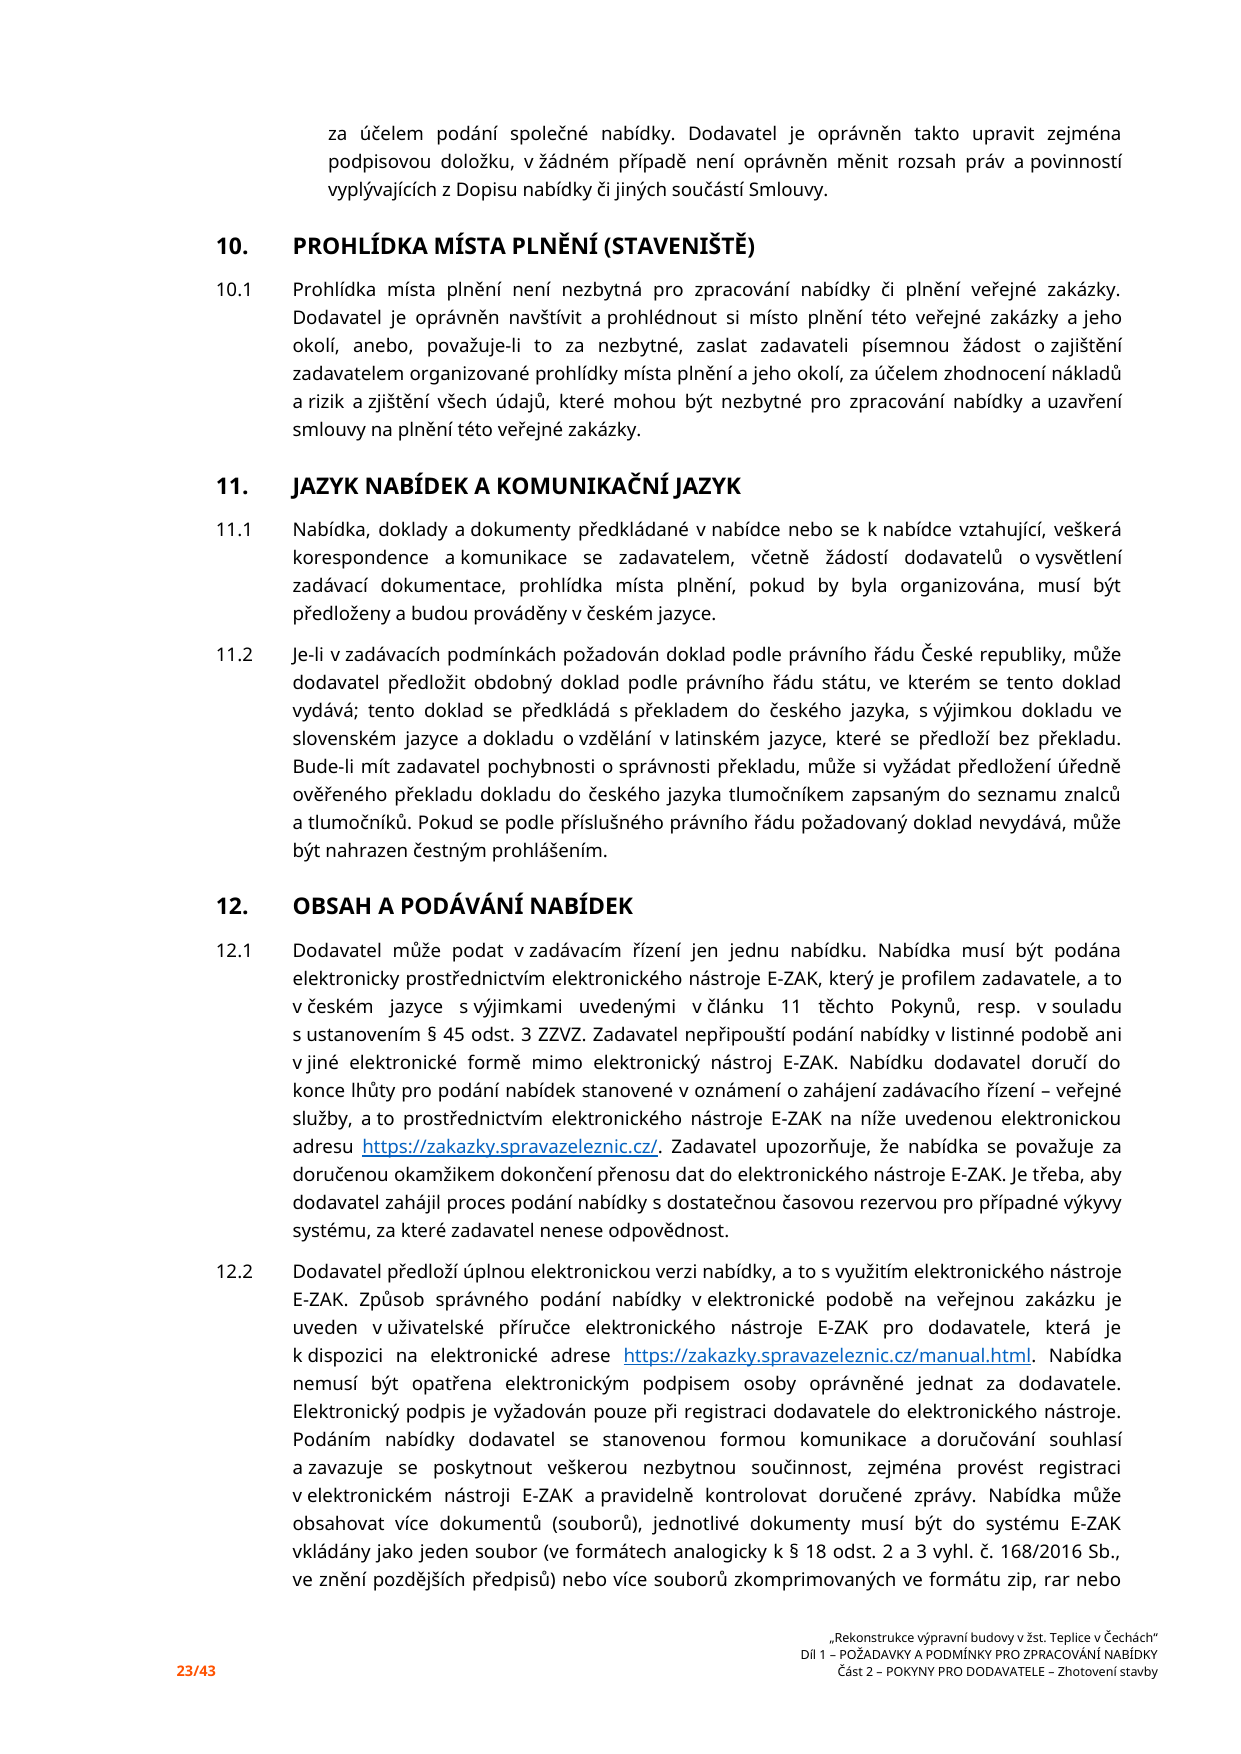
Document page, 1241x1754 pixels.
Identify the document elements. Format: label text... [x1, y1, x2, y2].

text Nabídka, doklady a dokumenty předkládané v nabídce nebo se k nabídce vztahující, veškerá korespondence a komunikace se zadavatelem, včetně žádostí dodavatelů o vysvětlení zadávací dokumentace, prohlídka místa plnění, pokud by byla organizována, musí být předloženy a budou prováděny v českém jazyce. [216, 517, 1122, 626]
text Prohlídka místa plnění není nezbytná pro zpracování nabídky či plnění veřejné zakázky. Dodavatel je oprávněn navštívit a prohlédnout si místo plnění této veřejné zakázky a jeho okolí, anebo, považuje-li to za nezbytné, zaslat zadavateli písemnou žádost o zajištění zadavatelem organizované prohlídky místa plnění a jeho okolí, za účelem zhodnocení nákladů a rizik a zjištění všech údajů, které mohou být nezbytné pro zpracování nabídky a uzavření smlouvy na plnění této veřejné zakázky. [216, 277, 1122, 442]
text Dodavatel může podat v zadávacím řízení jen jednu nabídku. Nabídka musí být podána elektronicky prostřednictvím elektronického nástroje E-ZAK, který je profilem zadavatele, a to v českém jazyce s výjimkami uvedenými v článku 11 těchto Pokynů, resp. v souladu s ustanovením § 45 odst. 3 ZZVZ. Zadavatel nepřipouští podání nabídky v listinné podobě ani v jiné elektronické formě mimo elektronický nástroj E-ZAK. Nabídku dodavatel doručí do konce lhůty pro podání nabídek stanovené v oznámení o zahájení zadávacího řízení – veřejné služby, a to prostřednictvím elektronického nástroje E-ZAK na níže uvedenou elektronickou adresu https://zakazky.spravazeleznic.cz/. Zadavatel upozorňuje, že nabídka se považuje za doručenou okamžikem dokončení přenosu dat do elektronického nástroje E-ZAK. Je třeba, aby dodavatel zahájil proces podání nabídky s dostatečnou časovou rezervou pro případné výkyvy systému, za které zadavatel nenese odpovědnost. [216, 937, 1122, 1243]
text PROHLÍDKA MÍSTA PLNĚNÍ (STAVENIŠTĚ) [216, 230, 1122, 261]
text JAZYK NABÍDEK A KOMUNIKAČNÍ JAZYK [216, 470, 1122, 501]
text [216, 1258, 1122, 1592]
text OBSAH a PODÁVÁNÍ NABÍDEK [216, 890, 1122, 922]
text Je-li v zadávacích podmínkách požadován doklad podle právního řádu České republiky, může dodavatel předložit obdobný doklad podle právního řádu státu, ve kterém se tento doklad vydává; tento doklad se předkládá s překladem do českého jazyka, s výjimkou dokladu ve slovenském jazyce a dokladu o vzdělání v latinském jazyce, které se předloží bez překladu. Bude-li mít zadavatel pochybnosti o správnosti překladu, může si vyžádat předložení úředně ověřeného překladu dokladu do českého jazyka tlumočníkem zapsaným do seznamu znalců a tlumočníků. Pokud se podle příslušného právního řádu požadovaný doklad nevydává, může být nahrazen čestným prohlášením. [216, 641, 1122, 863]
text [292, 121, 1122, 202]
